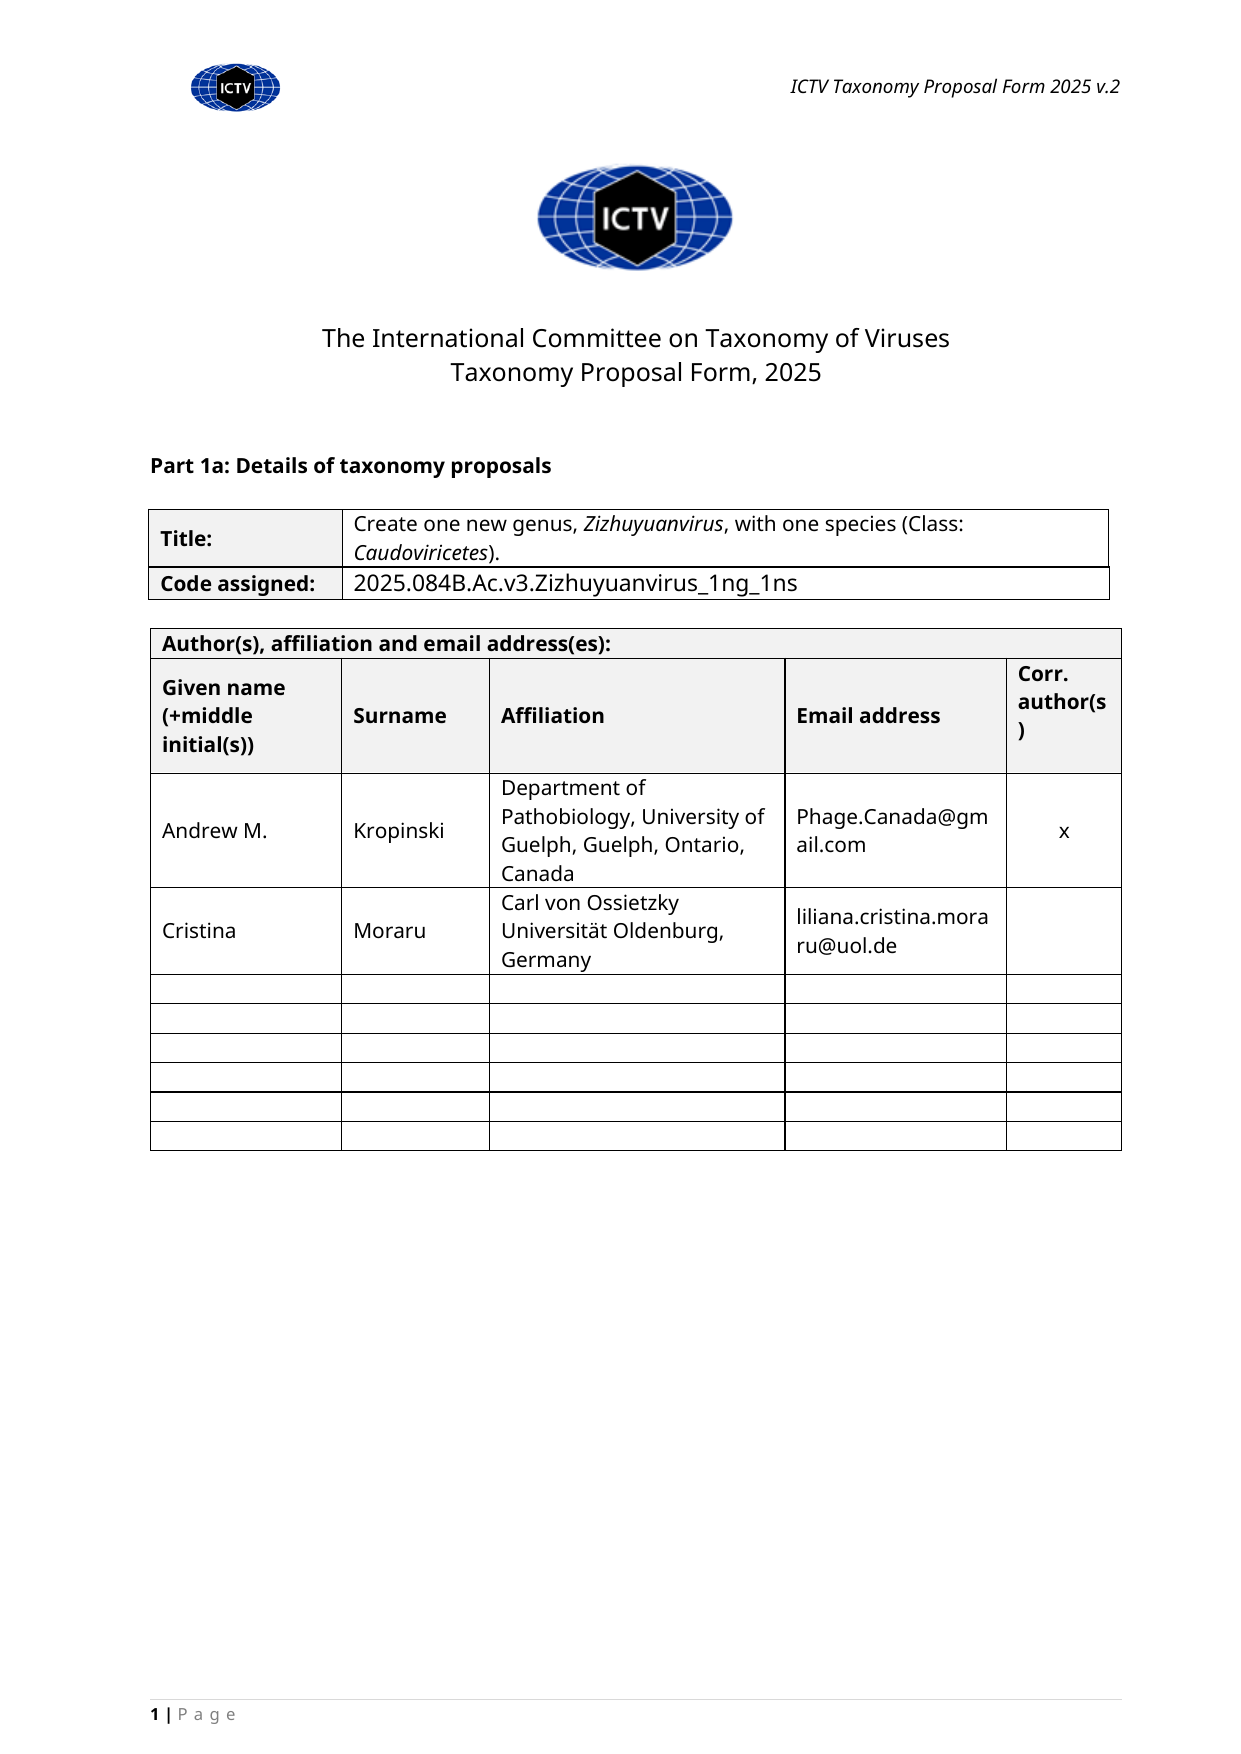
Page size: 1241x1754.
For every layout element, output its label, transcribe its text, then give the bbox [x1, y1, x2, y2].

table_cell Carl von Ossietzky Universität Oldenburg, Germany [490, 888, 784, 973]
table_header Create one new genus, Zizhuyuanvirus, with one species (Class: Caudoviricetes). [343, 510, 1108, 566]
table_cell [490, 1063, 784, 1091]
table_cell [1007, 1122, 1121, 1150]
table_cell [490, 1034, 784, 1062]
table_cell [1007, 888, 1121, 973]
table_cell Surname [342, 659, 489, 772]
table_header Author(s), affiliation and email address(es): [151, 629, 1121, 658]
table_cell [151, 1063, 341, 1091]
table_cell [490, 1122, 784, 1150]
table_cell [786, 1093, 1006, 1121]
text Taxonomy Proposal Form, 2025 [150, 355, 1122, 389]
table_cell Corr. author(s) [1007, 659, 1121, 772]
table_cell [1007, 1063, 1121, 1091]
table_cell [490, 975, 784, 1003]
text The International Committee on Taxonomy of Viruses [150, 321, 1122, 355]
table_cell Code assigned: [149, 568, 342, 599]
table_cell [151, 1093, 341, 1121]
table_cell liliana.cristina.moraru@uol.de [786, 888, 1006, 973]
table_cell [342, 1093, 489, 1121]
table_cell [342, 1063, 489, 1091]
table_cell [490, 1093, 784, 1121]
table_cell [786, 975, 1006, 1003]
table_cell [151, 1034, 341, 1062]
table_cell [1007, 975, 1121, 1003]
table_cell 2025.084B.Ac.v3.Zizhuyuanvirus_1ng_1ns [343, 568, 1109, 599]
table_cell Phage.Canada@gmail.com [786, 774, 1006, 887]
table_cell Email address [786, 659, 1006, 772]
table_cell Cristina [151, 888, 341, 973]
table_cell Affiliation [490, 659, 784, 772]
text Part 1a: Details of taxonomy proposals [150, 452, 1122, 480]
table_cell [786, 1122, 1006, 1150]
table_cell [786, 1063, 1006, 1091]
table_cell [786, 1034, 1006, 1062]
table_cell [151, 1004, 341, 1032]
table_cell x [1007, 774, 1121, 887]
table_cell [342, 1122, 489, 1150]
table_cell Andrew M. [151, 774, 341, 887]
table_cell [342, 1004, 489, 1032]
table_cell [1007, 1034, 1121, 1062]
table_cell [151, 975, 341, 1003]
table_cell Department of Pathobiology, University of Guelph, Guelph, Ontario, Canada [490, 774, 784, 887]
table_cell Given name (+middle initial(s)) [151, 659, 341, 772]
table_cell [1007, 1093, 1121, 1121]
table_cell Kropinski [342, 774, 489, 887]
table_header Title: [149, 510, 342, 566]
table_cell [490, 1004, 784, 1032]
picture [190, 56, 282, 113]
table_cell [1007, 1004, 1121, 1032]
table_cell Moraru [342, 888, 489, 973]
table_cell [342, 975, 489, 1003]
table_cell [342, 1034, 489, 1062]
table_cell [786, 1004, 1006, 1032]
table_cell [151, 1122, 341, 1150]
picture [535, 150, 737, 274]
